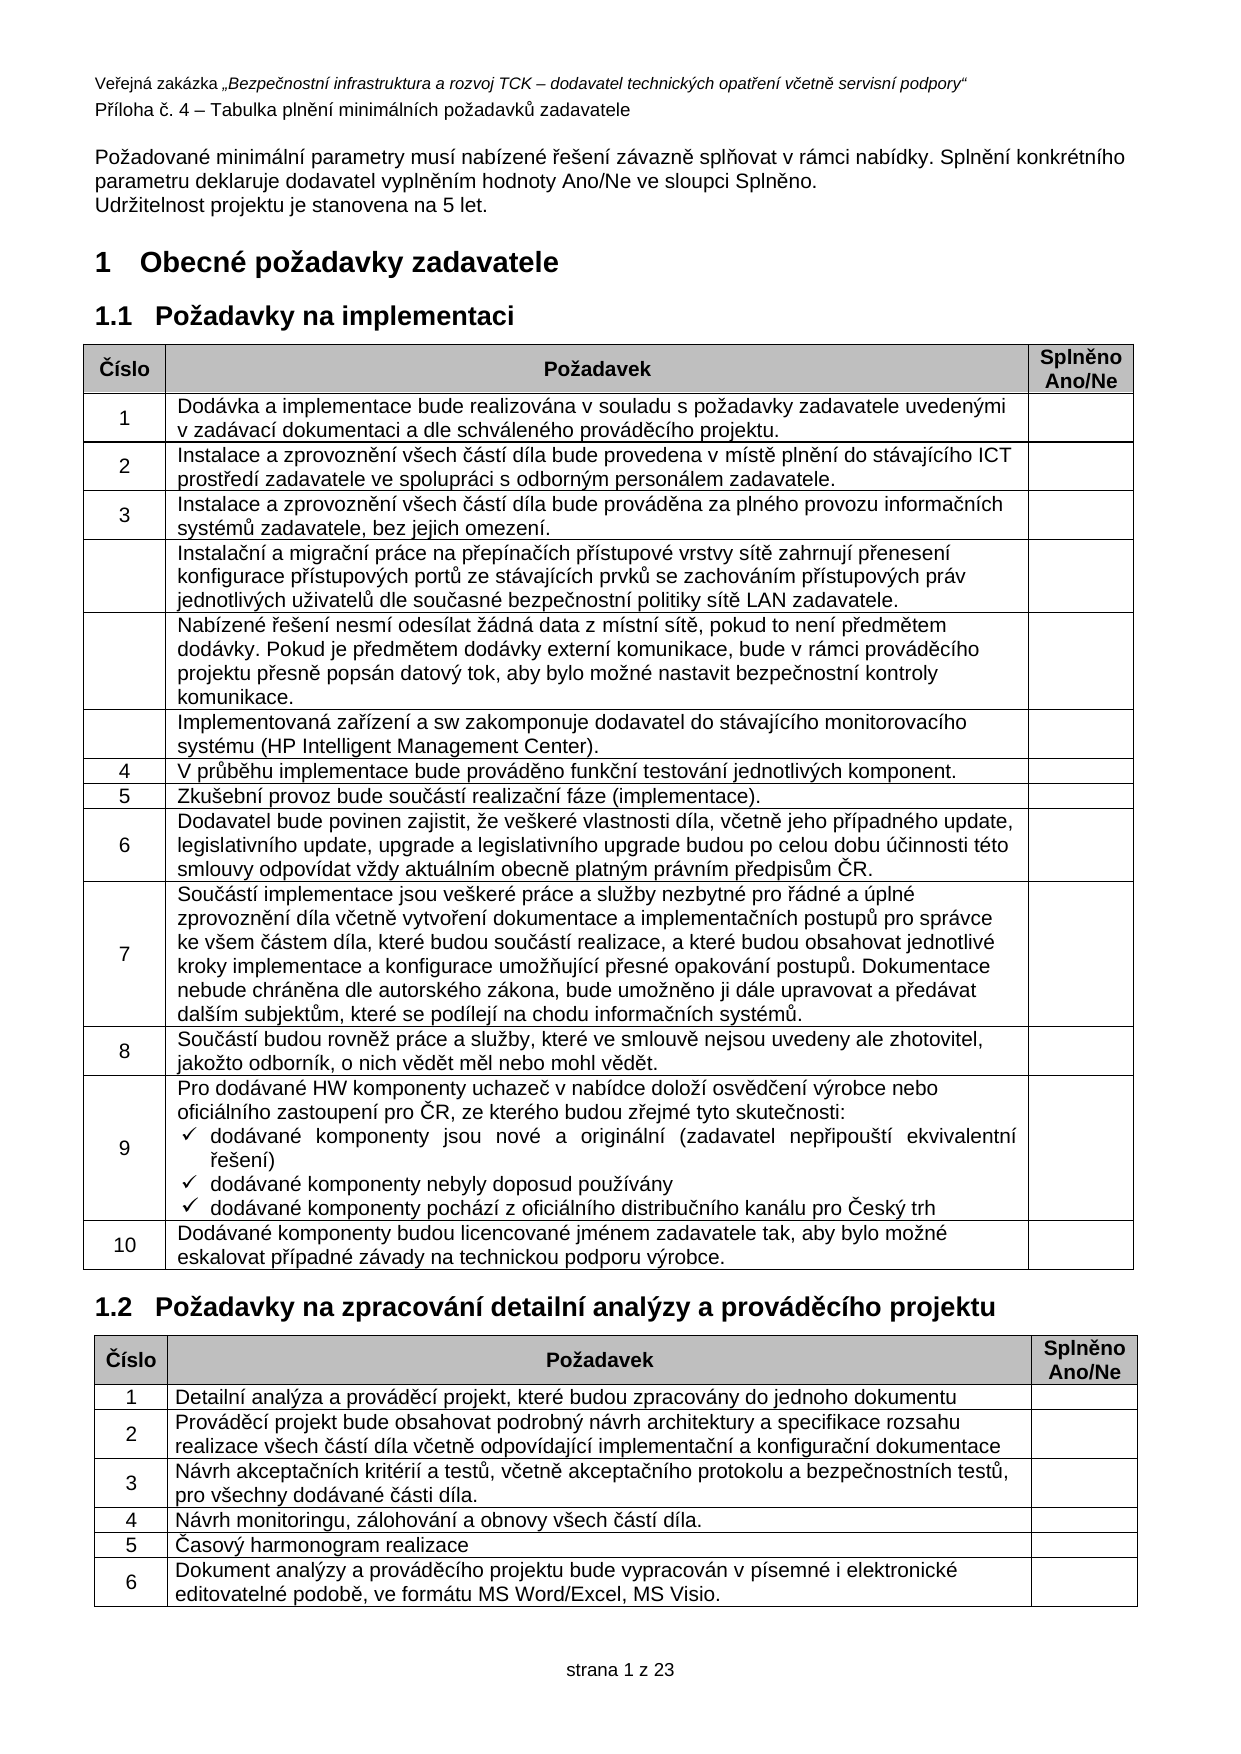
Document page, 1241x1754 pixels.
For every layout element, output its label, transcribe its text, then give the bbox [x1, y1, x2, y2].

table_header Požadavek [168, 1336, 1031, 1384]
table_cell Součástí implementace jsou veškeré práce a služby nezbytné pro řádné a úplné zprovoznění díla včetně vytvoření dokumentace a implementačních postupů pro správce ke všem částem díla, které budou součástí realizace, a které budou obsahovat jednotlivé kroky implementace a konfigurace umožňující přesné opakování postupů. Dokumentace nebude chráněna dle autorského zákona, bude umožněno ji dále upravovat a předávat dalším subjektům, které se podílejí na chodu informačních systémů. [166, 882, 1028, 1026]
table_cell 1 [95, 1385, 167, 1409]
table_header Číslo [84, 345, 165, 392]
table_cell [1032, 1558, 1137, 1606]
table_cell Nabízené řešení nesmí odesílat žádná data z místní sítě, pokud to není předmětem dodávky. Pokud je předmětem dodávky externí komunikace, bude v rámci prováděcího projektu přesně popsán datový tok, aby bylo možné nastavit bezpečnostní kontroly komunikace. [166, 613, 1028, 709]
text Udržitelnost projektu je stanovena na 5 let. [94, 193, 1146, 217]
table_cell [84, 613, 165, 709]
table_cell [1032, 1459, 1137, 1507]
table_cell Implementovaná zařízení a sw zakomponuje dodavatel do stávajícího monitorovacího systému (HP Intelligent Management Center). [166, 710, 1028, 758]
table_cell 8 [84, 1027, 165, 1075]
table_cell Dokument analýzy a prováděcího projektu bude vypracován v písemné i elektronické editovatelné podobě, ve formátu MS Word/Excel, MS Visio. [168, 1558, 1031, 1606]
table_cell 7 [84, 882, 165, 1026]
subtitle Požadavky na zpracování detailní analýzy a prováděcího projektu [94, 1291, 1146, 1322]
table_cell [1029, 1027, 1133, 1075]
table_cell Instalace a zprovoznění všech částí díla bude prováděna za plného provozu informačních systémů zadavatele, bez jejich omezení. [166, 491, 1028, 539]
table_cell [1032, 1385, 1137, 1409]
table_cell Detailní analýza a prováděcí projekt, které budou zpracovány do jednoho dokumentu [168, 1385, 1031, 1409]
table_cell [1029, 613, 1133, 709]
table_cell 3 [84, 491, 165, 539]
table_cell [1029, 759, 1133, 783]
table_cell [1029, 882, 1133, 1026]
text Požadované minimální parametry musí nabízené řešení závazně splňovat v rámci nabídky. Splnění konkrétního parametru deklaruje dodavatel vyplněním hodnoty Ano/Ne ve sloupci Splněno. [94, 145, 1146, 193]
table_header Požadavek [166, 345, 1028, 392]
table_cell [1032, 1410, 1137, 1458]
subtitle Požadavky na implementaci [94, 300, 1146, 331]
table_cell Pro dodávané HW komponenty uchazeč v nabídce doloží osvědčení výrobce nebo oficiálního zastoupení pro ČR, ze kterého budou zřejmé tyto skutečnosti: dodávané komponenty jsou nové a originální (zadavatel nepřipouští ekvivalentní řešení) dodávané komponenty nebyly doposud používány dodávané komponenty pochází z oficiálního distribučního kanálu pro Český trh [166, 1076, 1028, 1220]
table_cell [1029, 1076, 1133, 1220]
table_cell 3 [95, 1459, 167, 1507]
table_cell [84, 540, 165, 612]
table_cell 9 [84, 1076, 165, 1220]
table_cell 2 [95, 1410, 167, 1458]
table_cell Zkušební provoz bude součástí realizační fáze (implementace). [166, 784, 1028, 808]
table_cell [1029, 809, 1133, 881]
table_cell Časový harmonogram realizace [168, 1533, 1031, 1557]
table_cell [1032, 1508, 1137, 1532]
table_cell 4 [84, 759, 165, 783]
table_cell 5 [84, 784, 165, 808]
table_cell 2 [84, 443, 165, 490]
table_cell Prováděcí projekt bude obsahovat podrobný návrh architektury a specifikace rozsahu realizace všech částí díla včetně odpovídající implementační a konfigurační dokumentace [168, 1410, 1031, 1458]
table_cell [1029, 540, 1133, 612]
table_cell Součástí budou rovněž práce a služby, které ve smlouvě nejsou uvedeny ale zhotovitel, jakožto odborník, o nich vědět měl nebo mohl vědět. [166, 1027, 1028, 1075]
table_cell Instalační a migrační práce na přepínačích přístupové vrstvy sítě zahrnují přenesení konfigurace přístupových portů ze stávajících prvků se zachováním přístupových práv jednotlivých uživatelů dle současné bezpečnostní politiky sítě LAN zadavatele. [166, 540, 1028, 612]
table_cell Instalace a zprovoznění všech částí díla bude provedena v místě plnění do stávajícího ICT prostředí zadavatele ve spolupráci s odborným personálem zadavatele. [166, 443, 1028, 490]
table_cell 6 [95, 1558, 167, 1606]
table_header Číslo [95, 1336, 167, 1384]
table_cell Návrh akceptačních kritérií a testů, včetně akceptačního protokolu a bezpečnostních testů, pro všechny dodávané části díla. [168, 1459, 1031, 1507]
table_cell [1032, 1533, 1137, 1557]
table_cell [1029, 394, 1133, 441]
table_header Splněno Ano/Ne [1032, 1336, 1137, 1384]
table_cell Dodávka a implementace bude realizována v souladu s požadavky zadavatele uvedenými v zadávací dokumentaci a dle schváleného prováděcího projektu. [166, 394, 1028, 441]
table_cell 5 [95, 1533, 167, 1557]
table_cell 10 [84, 1221, 165, 1269]
table_cell Dodávané komponenty budou licencované jménem zadavatele tak, aby bylo možné eskalovat případné závady na technickou podporu výrobce. [166, 1221, 1028, 1269]
table_header Splněno Ano/Ne [1029, 345, 1133, 392]
subtitle Obecné požadavky zadavatele [94, 245, 1146, 279]
table_cell V průběhu implementace bude prováděno funkční testování jednotlivých komponent. [166, 759, 1028, 783]
table_cell [1029, 1221, 1133, 1269]
table_cell Návrh monitoringu, zálohování a obnovy všech částí díla. [168, 1508, 1031, 1532]
table_cell [1029, 443, 1133, 490]
table_cell 1 [84, 394, 165, 441]
table_cell [1029, 491, 1133, 539]
table_cell 4 [95, 1508, 167, 1532]
table_cell [1029, 784, 1133, 808]
table_cell 6 [84, 809, 165, 881]
table_cell [1029, 710, 1133, 758]
table_cell Dodavatel bude povinen zajistit, že veškeré vlastnosti díla, včetně jeho případného update, legislativního update, upgrade a legislativního upgrade budou po celou dobu účinnosti této smlouvy odpovídat vždy aktuálním obecně platným právním předpisům ČR. [166, 809, 1028, 881]
table_cell [84, 710, 165, 758]
